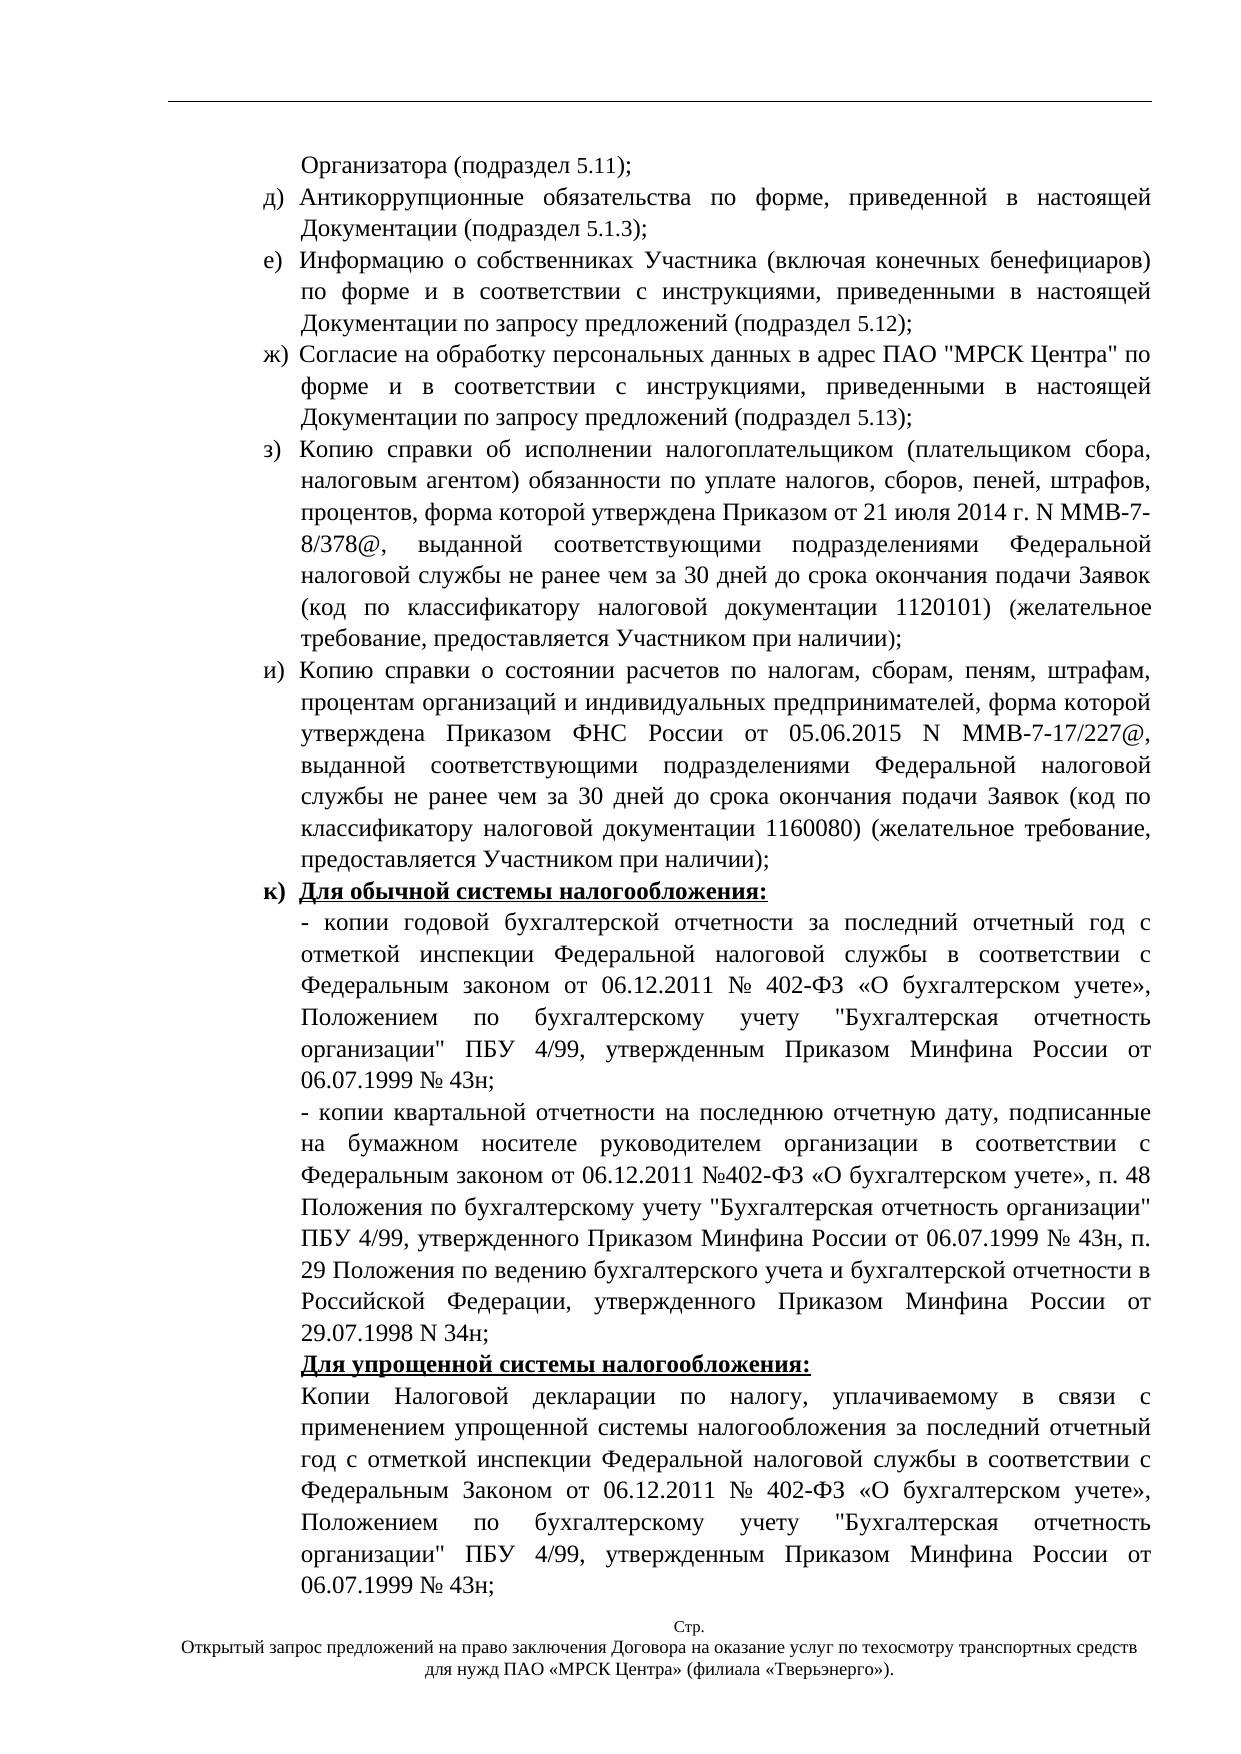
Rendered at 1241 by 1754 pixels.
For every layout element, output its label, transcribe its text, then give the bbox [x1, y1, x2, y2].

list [263, 150, 1152, 179]
text - копии квартальной отчетности на последнюю отчетную дату, подписанные на бумажном носителе руководителем организации в соответствии с Федеральным законом от 06.12.2011 №402-ФЗ «О бухгалтерском учете», п. 48 Положения по бухгалтерскому учету "Бухгалтерская отчетность организации" ПБУ 4/99, утвержденного Приказом Минфина России от 06.07.1999 № 43н, п. 29 Положения по ведению бухгалтерского учета и бухгалтерской отчетности в Российской Федерации, утвержденного Приказом Минфина России от 29.07.1998 N 34н; [301, 1097, 1152, 1347]
text Для упрощенной системы налогообложения: [301, 1349, 1152, 1378]
text - копии годовой бухгалтерской отчетности за последний отчетный год с отметкой инспекции Федеральной налоговой службы в соответствии с Федеральным законом от 06.12.2011 № 402-ФЗ «О бухгалтерском учете», Положением по бухгалтерскому учету "Бухгалтерская отчетность организации" ПБУ 4/99, утвержденным Приказом Минфина России от 06.07.1999 № 43н; [301, 907, 1152, 1094]
text Копии Налоговой декларации по налогу, уплачиваемому в связи с применением упрощенной системы налогообложения за последний отчетный год с отметкой инспекции Федеральной налоговой службы в соответствии с Федеральным Законом от 06.12.2011 № 402-ФЗ «О бухгалтерском учете», Положением по бухгалтерскому учету "Бухгалтерская отчетность организации" ПБУ 4/99, утвержденным Приказом Минфина России от 06.07.1999 № 43н; [301, 1381, 1152, 1599]
list Копию справки об исполнении налогоплательщиком (плательщиком сбора, налоговым агентом) обязанности по уплате налогов, сборов, пеней, штрафов, процентов, форма которой утверждена Приказом от 21 июля 2014 г. N ММВ-7-8/378@, выданной соответствующими подразделениями Федеральной налоговой службы не ранее чем за 30 дней до срока окончания подачи Заявок (код по классификатору налоговой документации 1120101) (желательное требование, предоставляется Участником при наличии); [263, 434, 1152, 652]
list Согласие на обработку персональных данных в адрес ПАО "МРСК Центра" по форме и в соответствии с инструкциями, приведенными в настоящей Документации по запросу предложений (подраздел 5.13); [263, 339, 1152, 431]
list Антикоррупционные обязательства по форме, приведенной в настоящей Документации (подраздел 5.1.3); [263, 182, 1152, 242]
list Информацию о собственниках Участника (включая конечных бенефициаров) по форме и в соответствии с инструкциями, приведенными в настоящей Документации по запросу предложений (подраздел 5.12); [263, 245, 1152, 337]
list Для обычной системы налогообложения: [263, 876, 1152, 905]
list Копию справки о состоянии расчетов по налогам, сборам, пеням, штрафам, процентам организаций и индивидуальных предпринимателей, форма которой утверждена Приказом ФНС России от 05.06.2015 N ММВ-7-17/227@, выданной соответствующими подразделениями Федеральной налоговой службы не ранее чем за 30 дней до срока окончания подачи Заявок (код по классификатору налоговой документации 1160080) (желательное требование, предоставляется Участником при наличии); [263, 655, 1152, 873]
